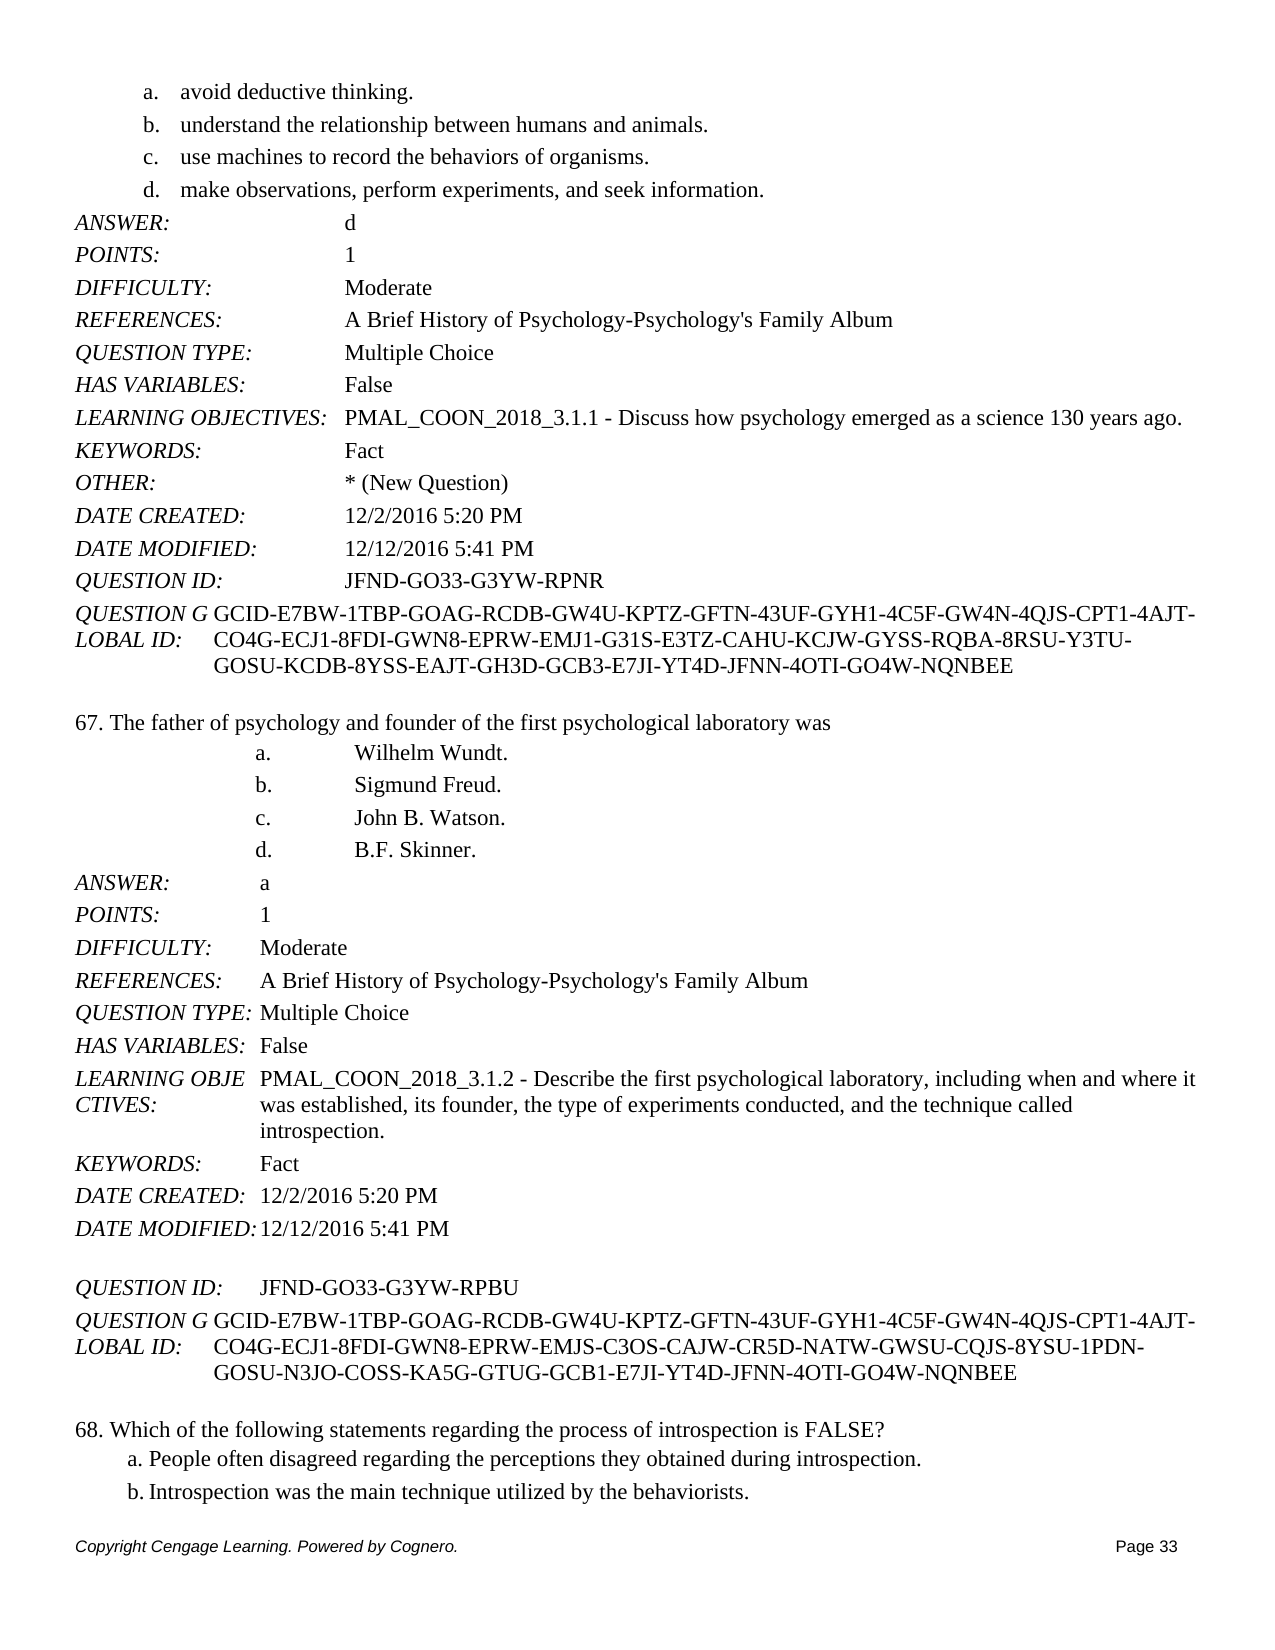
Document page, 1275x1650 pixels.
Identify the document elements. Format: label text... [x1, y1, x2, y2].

table_header 67. The father of psychology and founder of the first psychological laboratory was [75, 709, 1200, 1389]
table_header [75, 1416, 1200, 1507]
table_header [75, 75, 1200, 682]
